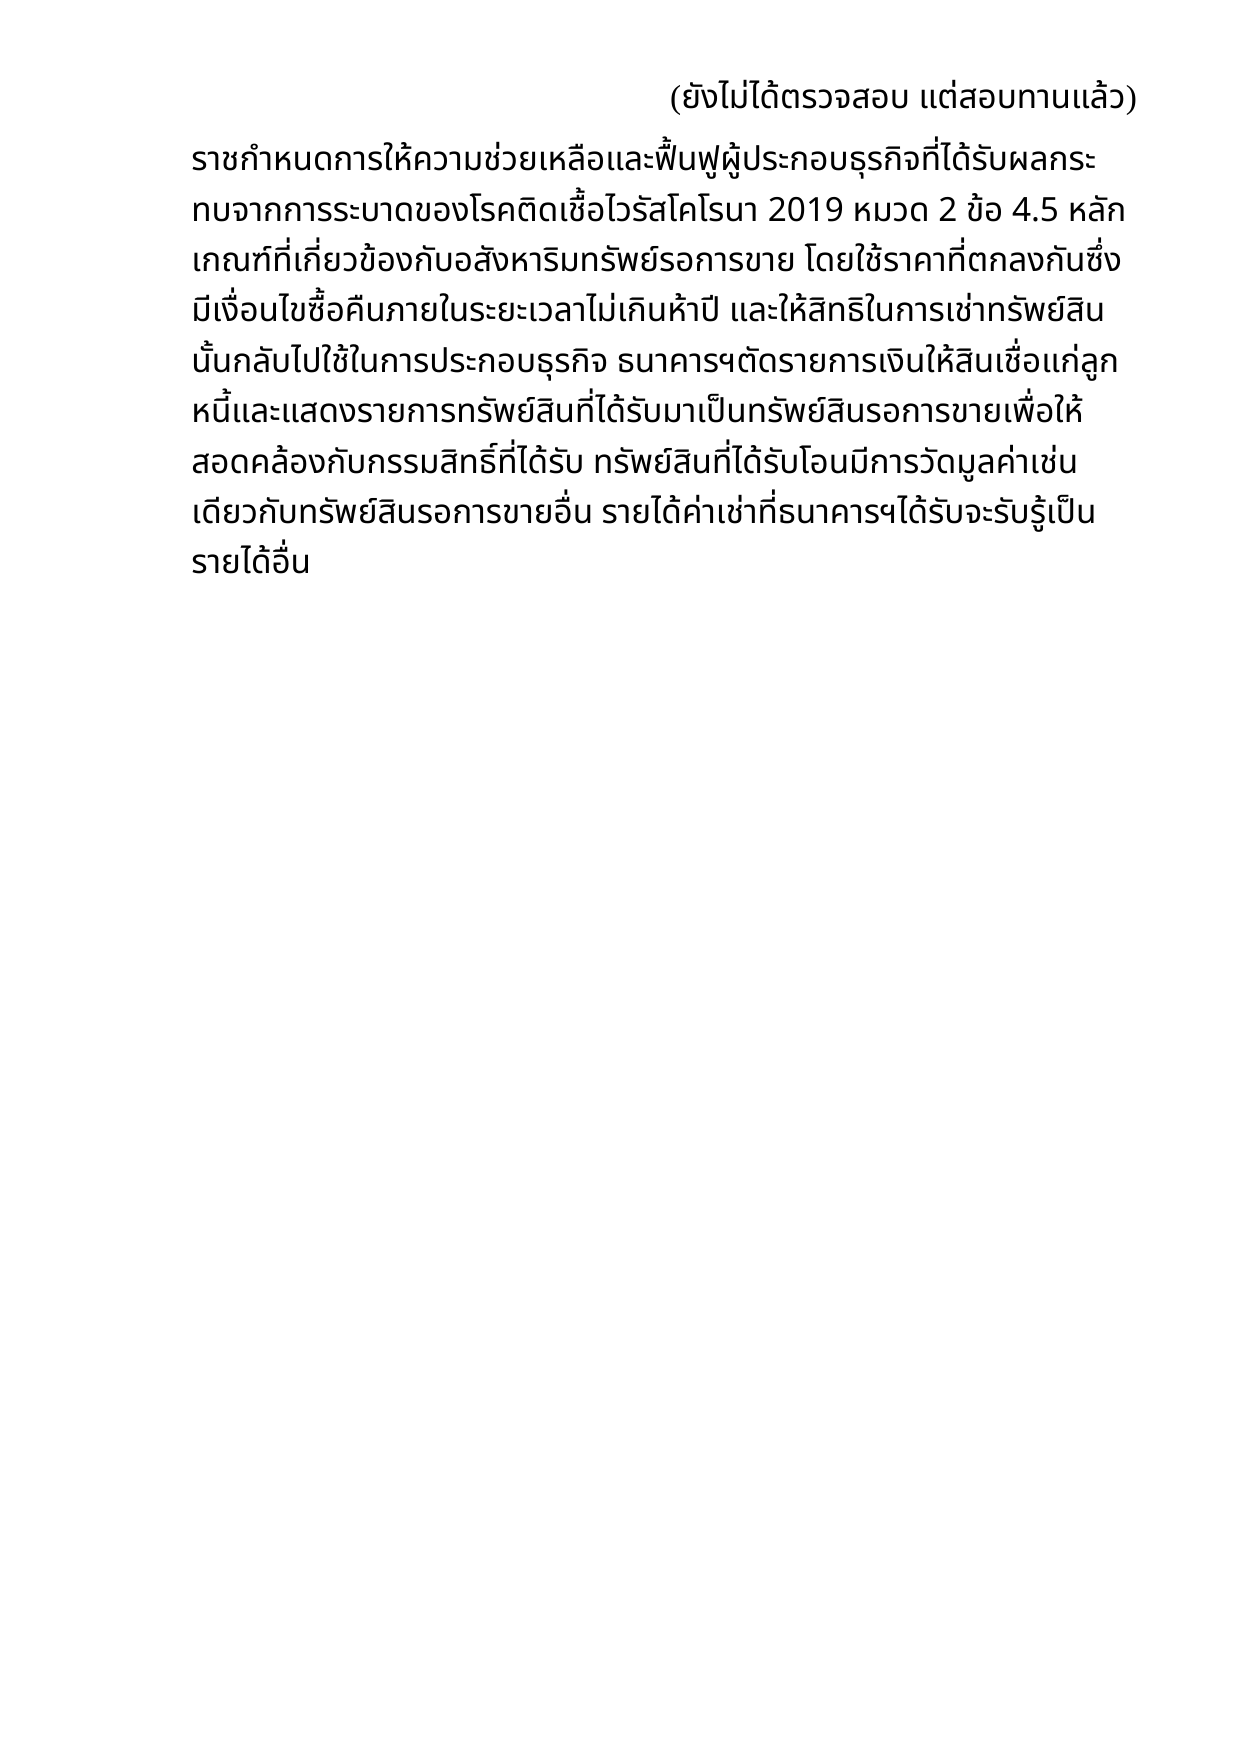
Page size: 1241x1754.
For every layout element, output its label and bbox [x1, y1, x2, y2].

list [191, 135, 1137, 589]
